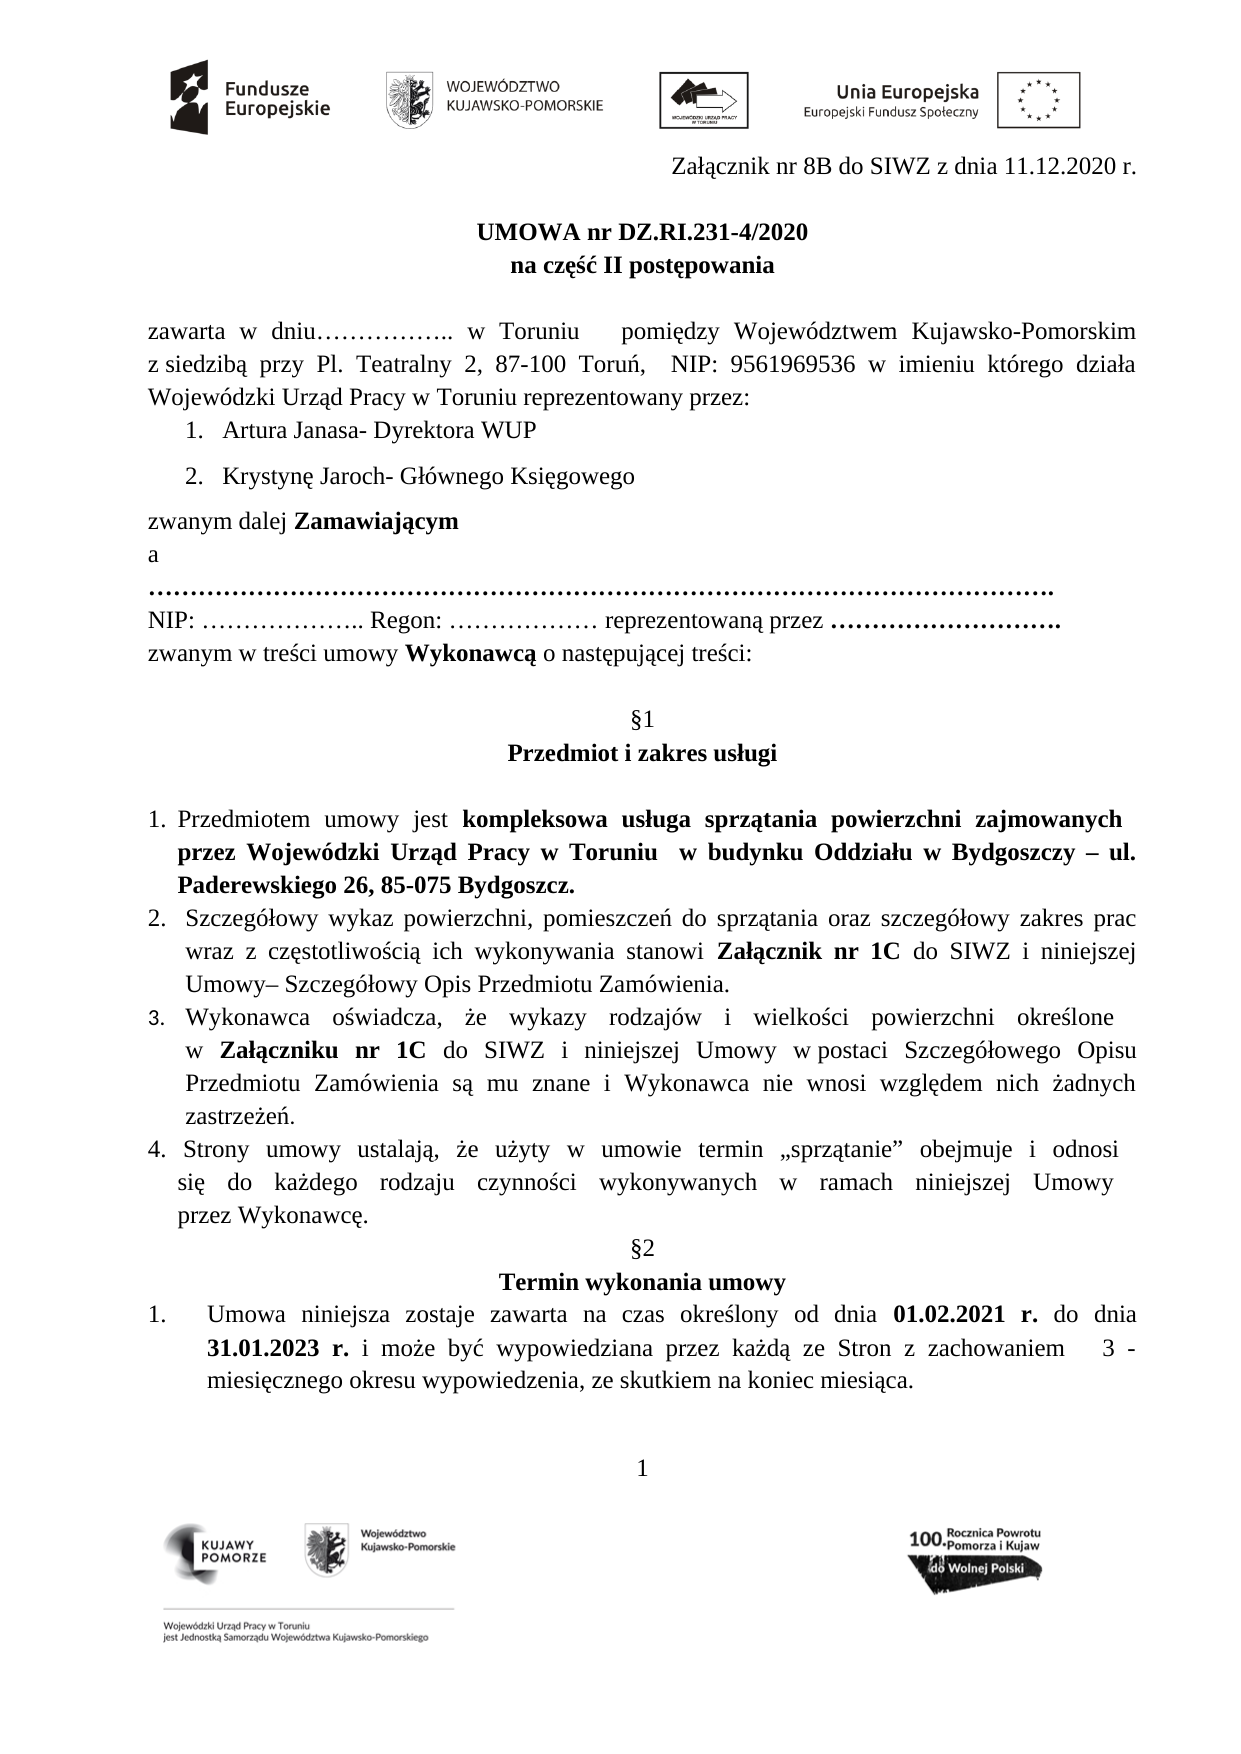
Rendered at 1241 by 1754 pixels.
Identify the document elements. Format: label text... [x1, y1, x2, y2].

picture [147, 1481, 1093, 1681]
text a [148, 539, 1137, 568]
text zawarta w dniu…………….. w Toruniu pomiędzy Województwem Kujawsko-Pomorskim z siedzibą przy Pl. Teatralny 2, 87-100 Toruń, NIP: 9561969536 w imieniu którego działa Wojewódzki Urząd Pracy w Toruniu reprezentowany przez: [148, 316, 1137, 411]
list Umowa niniejsza zostaje zawarta na czas określony od dnia 01.02.2021 r. do dnia 31.01.2023 r. i może być wypowiedziana przez każdą ze Stron z zachowaniem 3 - miesięcznego okresu wypowiedzenia, ze skutkiem na koniec miesiąca. [148, 1299, 1137, 1394]
list Artura Janasa- Dyrektora WUP [185, 415, 1137, 444]
list Krystynę Jaroch- Głównego Księgowego [185, 461, 1137, 490]
text Termin wykonania umowy [148, 1267, 1137, 1295]
text zwanym w treści umowy Wykonawcą o następującej treści: [148, 638, 1137, 667]
picture [151, 40, 1099, 151]
text §2 [148, 1233, 1137, 1262]
text ………………………………………………………………………………………………. NIP: ……………….. Regon: ……………… reprezentowaną przez ………………………. [148, 572, 1137, 634]
text 4. Strony umowy ustalają, że użyty w umowie termin „sprzątanie” obejmuje i odnosi się do każdego rodzaju czynności wykonywanych w ramach niniejszej Umowy przez Wykonawcę. [148, 1134, 1137, 1229]
text zwanym dalej Zamawiającym [148, 506, 1137, 535]
text §1 [148, 704, 1137, 733]
list Szczegółowy wykaz powierzchni, pomieszczeń do sprzątania oraz szczegółowy zakres prac wraz z częstotliwością ich wykonywania stanowi Załącznik nr 1C do SIWZ i niniejszej Umowy– Szczegółowy Opis Przedmiotu Zamówienia. [148, 903, 1137, 997]
list Przedmiotem umowy jest kompleksowa usługa sprzątania powierzchni zajmowanych przez Wojewódzki Urząd Pracy w Toruniu w budynku Oddziału w Bydgoszczy – ul. Paderewskiego 26, 85-075 Bydgoszcz. [148, 804, 1137, 898]
text Przedmiot i zakres usługi [148, 738, 1137, 766]
list Wykonawca oświadcza, że wykazy rodzajów i wielkości powierzchni określone w Załączniku nr 1C do SIWZ i niniejszej Umowy w postaci Szczegółowego Opisu Przedmiotu Zamówienia są mu znane i Wykonawca nie wnosi względem nich żadnych zastrzeżeń. [148, 1002, 1137, 1130]
text Załącznik nr 8B do SIWZ z dnia 11.12.2020 r. [148, 151, 1137, 180]
text na część II postępowania [148, 250, 1137, 279]
text UMOWA nr DZ.RI.231-4/2020 [148, 217, 1137, 246]
